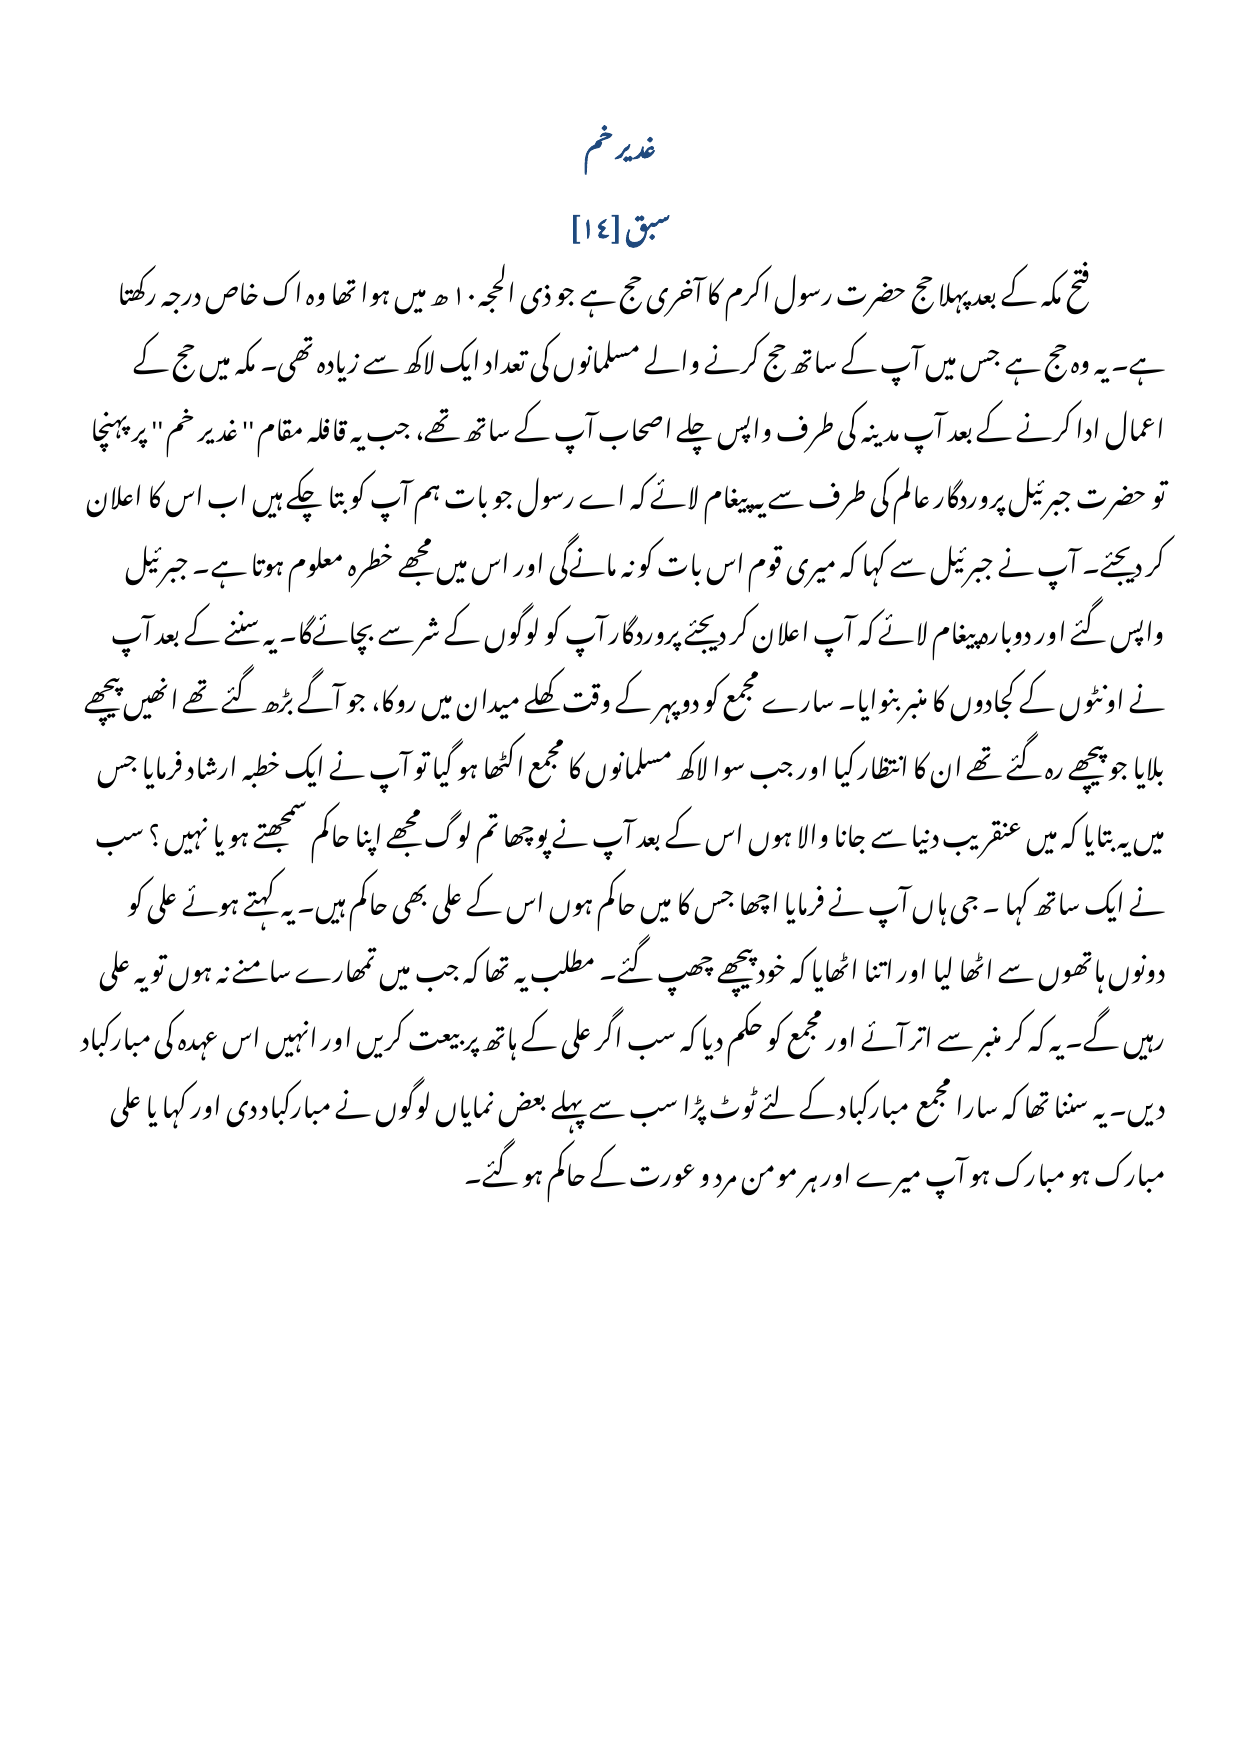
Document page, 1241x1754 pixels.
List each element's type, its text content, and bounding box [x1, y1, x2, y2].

text فتح مکہ کے بعد پہلا حج حضرت رسول اکرم کا آخری حج ہے جو ذی الحجہ١٠ ھ میں ہوا تھا وہ اک خاص درجہ رکھتا ہے۔ یہ وہ حج ہے جس میں آپ کے ساتھ حج کرنے والے مسلمانوں کی تعداد ایک لاکھ سے زیادہ تھی۔ مکہ میں حج کے اعمال ادا کرنے کے بعد آپ مدینہ کی طرف واپس چلے اصحاب آپ کے ساتھ تھے، جب یہ قافلہ مقام '' غدیر خم '' پر پہنچا تو حضرت جبرئیل پروردگار عالم کی طرف سے یہ پیغام لائے کہ اے رسول جو بات ہم آپ کو بتا چکے ہیں اب اس کا اعلان کر دیجئے۔ آپ نے جبرئیل سے کہا کہ میری قوم اس بات کو نہ مانےگی اور اس میں مجھے خطرہ معلوم ہوتا ہے۔ جبرئیل واپس گئے اور دوبارہ پیغام لائے کہ آپ اعلان کر دیجئے پروردگار آپ کو لوگوں کے شر سے بچائےگا۔ یہ سننے کے بعد آپ نے اونٹوں کے کجادوں کا منبر بنوایا۔ سارے مجمع کو دوپہر کے وقت کھلے میدان میں روکا، جو آگے بڑھ گئے تھے انھیں پیچھے بلایا جو پیچھے رہ گئے تھے ان کا انتظار کیا اور جب سوا لاکھ مسلمانوں کا مجمع اکٹھا ہو گیا تو آپ نے ایک خطبہ ارشاد فرمایا جس میں یہ بتایا کہ میں عنقریب دنیا سے جانا والا ہوں اس کے بعد آپ نے پوچھا تم لوگ مجھے اپنا حاکم سمجھتے ہو یا نہیں ؟ سب نے ایک ساتھ کہا ۔ جی ہاں آپ نے فرمایا اچھا جس کا میں حاکم ہوں اس کے علی بھی حاکم ہیں۔ یہ کہتے ہوئے علی کو دونوں ہاتھوں سے اٹھا لیا اور اتنا اٹھایا کہ خود پیچھے چھپ گئے۔ مطلب یہ تھا کہ جب میں تمھارے سامنے نہ ہوں تو یہ علی رہیں گے۔ یہ کہ کر منبر سے اتر آئے اور مجمع کو حکم دیا کہ سب اگر علی کے ہاتھ پر بیعت کریں اور انہیں اس عہدہ کی مبارکباد دیں۔ یہ سننا تھا کہ سارا مجمع مبارکباد کے لئے ٹوٹ پڑا سب سے پہلے بعض نمایاں لوگوں نے مبارکباد دی اور کہا یا علی مبارک ہو مبارک ہو آپ میرے اور ہر مومن مرد و عورت کے حاکم ہو گئے۔ [75, 254, 1165, 1202]
subtitle غدیر خم [75, 106, 1165, 174]
subtitle سبق [١٤] [75, 186, 1165, 254]
